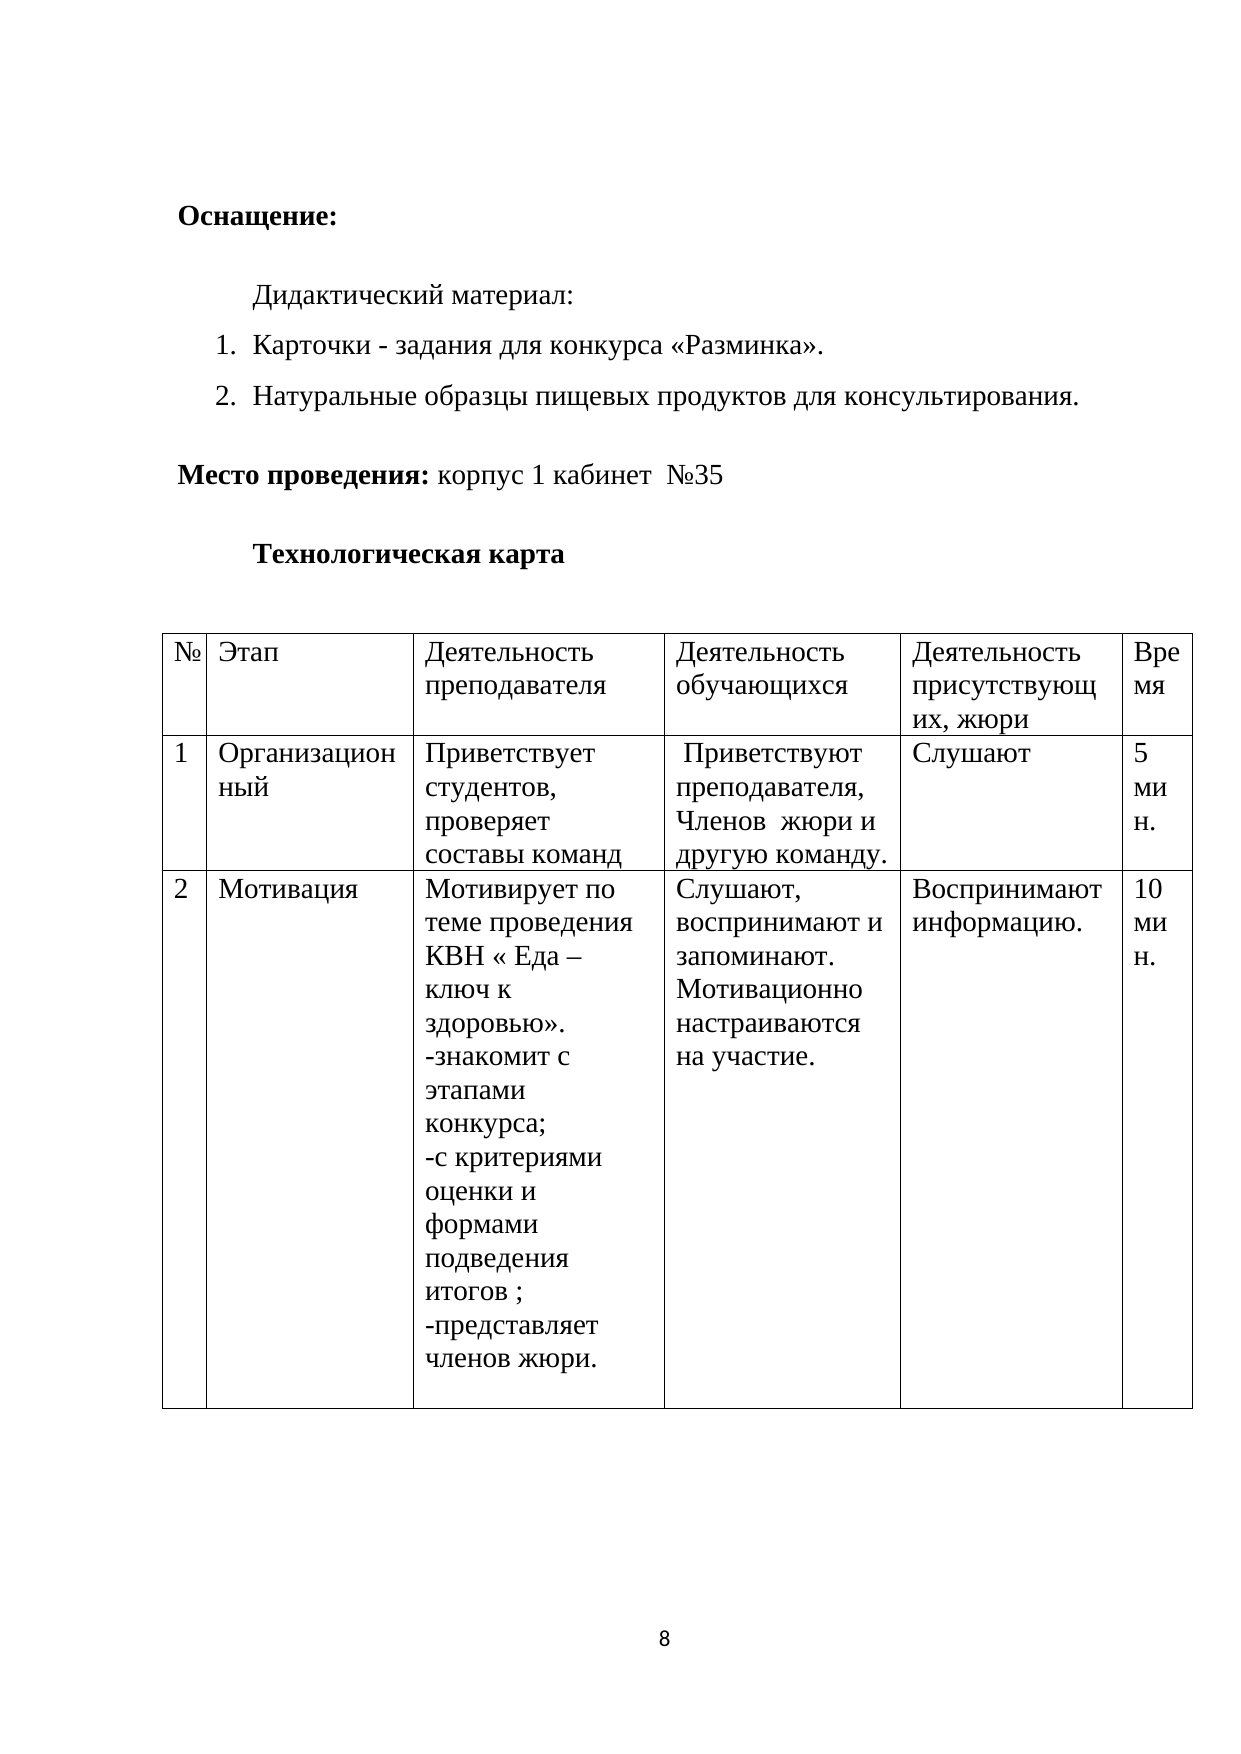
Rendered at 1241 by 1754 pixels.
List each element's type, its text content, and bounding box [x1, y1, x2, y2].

table_cell Воспринимают информацию. [901, 871, 1122, 1407]
list Технологическая карта [252, 537, 1152, 570]
table_cell 1 [163, 736, 206, 870]
table_header Этап [207, 634, 413, 734]
list Дидактический материал: [252, 277, 1152, 311]
table_header № [163, 634, 206, 734]
table_header Деятельность присутствующих, жюри [901, 634, 1122, 734]
list Натуральные образцы пищевых продуктов для консультирования. [215, 378, 1152, 411]
table_cell Слушают [901, 736, 1122, 870]
text Место проведения: корпус 1 кабинет №35 [177, 457, 1152, 491]
table_header Деятельность обучающихся [665, 634, 900, 734]
table_cell Организационный [207, 736, 413, 870]
table_cell Мотивация [207, 871, 413, 1407]
list Карточки - задания для конкурса «Разминка». [215, 327, 1152, 361]
table_cell Слушают, воспринимают и запоминают. Мотивационно настраиваются на участие. [665, 871, 900, 1407]
table_header Время [1123, 634, 1192, 734]
table_cell 5 мин. [1123, 736, 1192, 870]
table_header Деятельность преподавателя [414, 634, 664, 734]
table_cell 2 [163, 871, 206, 1407]
text Оснащение: [177, 198, 1152, 231]
table_cell Мотивирует по теме проведения КВН « Еда – ключ к здоровью». -знакомит с этапами конкурса; -с критериями оценки и формами подведения итогов ; -представляет членов жюри. [414, 871, 664, 1407]
table_cell Приветствуют преподавателя, Членов жюри и другую команду. [665, 736, 900, 870]
table_cell 10 мин. [1123, 871, 1192, 1407]
table_cell Приветствует студентов, проверяет составы команд [414, 736, 664, 870]
